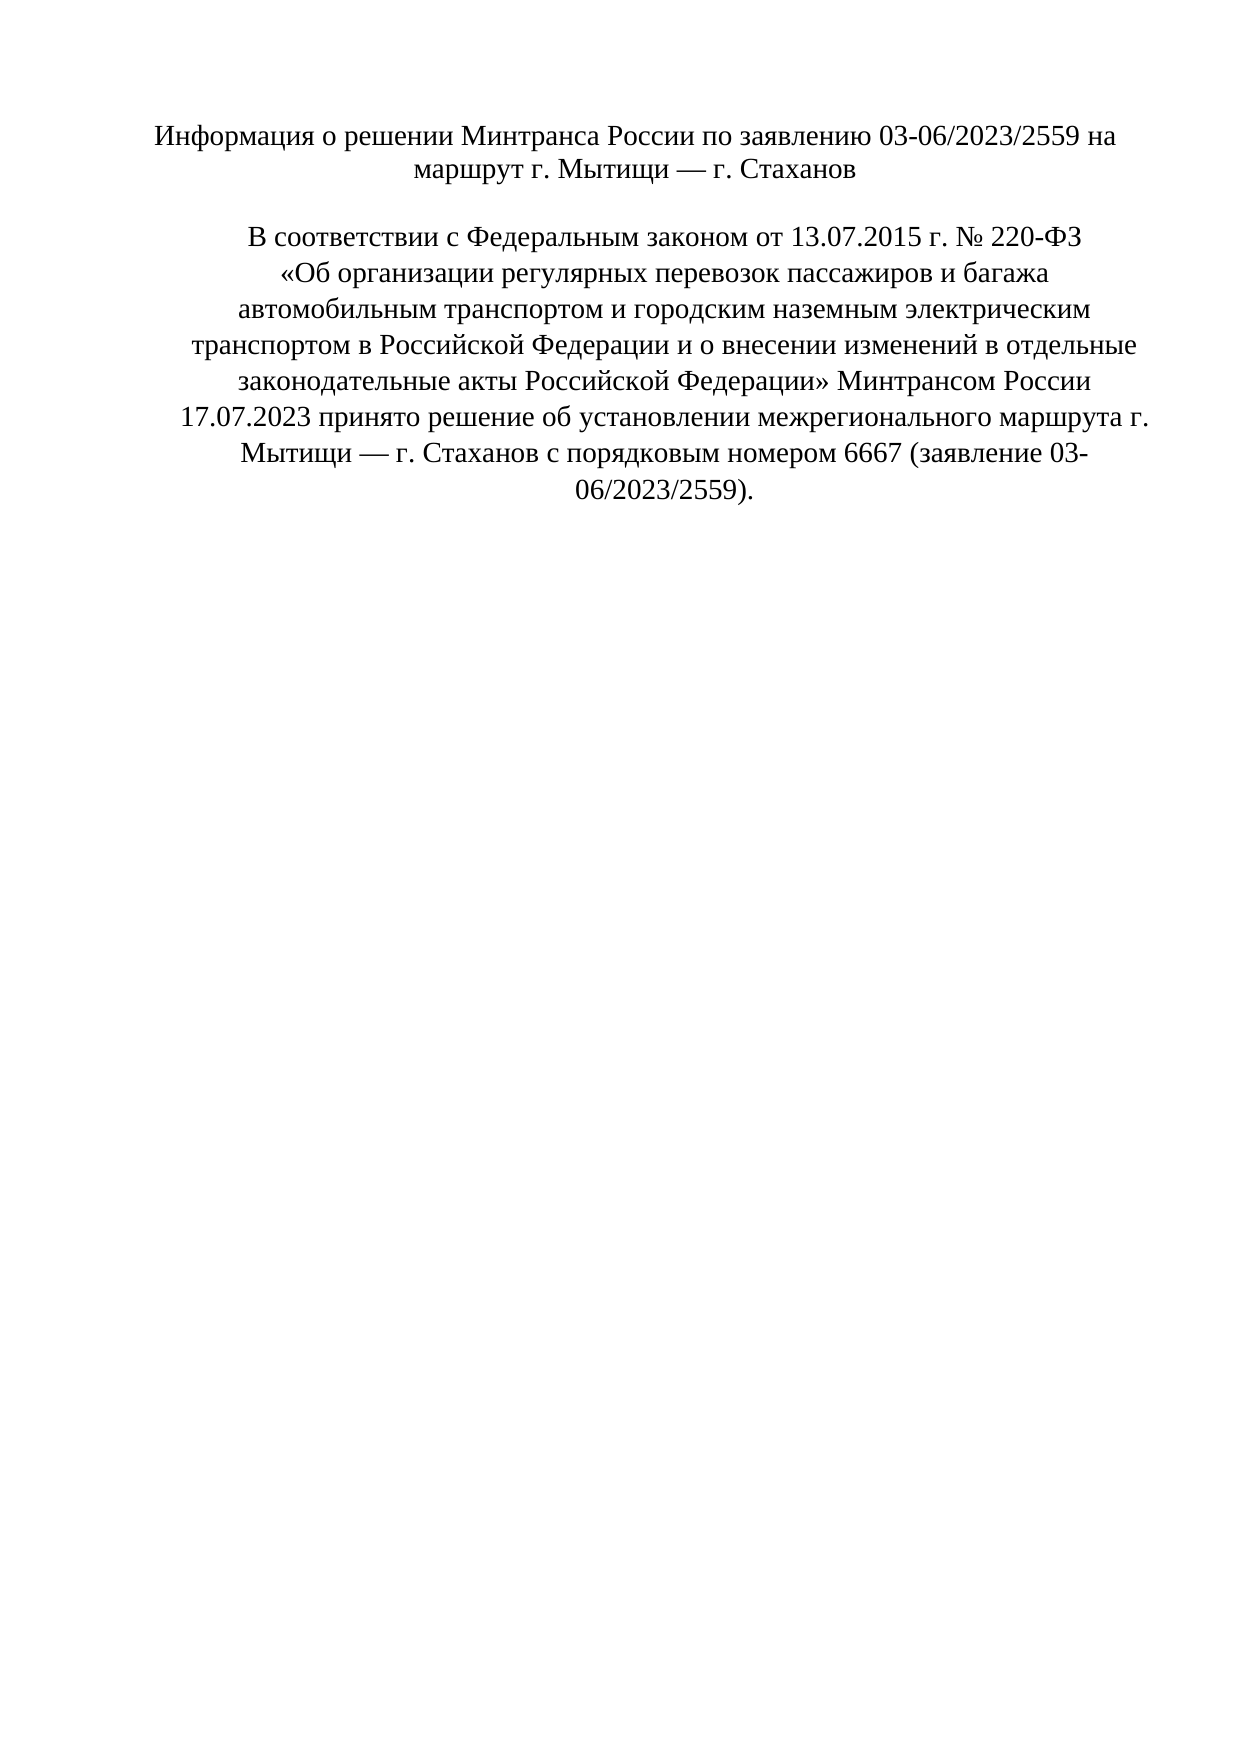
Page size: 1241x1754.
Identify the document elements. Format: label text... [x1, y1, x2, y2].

text Информация о решении Минтранса России по заявлению 03-06/2023/2559 на маршрут г. Мытищи — г. Стаханов [118, 118, 1152, 185]
text В соответствии с Федеральным законом от 13.07.2015 г. № 220-ФЗ «Об организации регулярных перевозок пассажиров и багажа автомобильным транспортом и городским наземным электрическим транспортом в Российской Федерации и о внесении изменений в отдельные законодательные акты Российской Федерации» Минтрансом России 17.07.2023 принято решение об установлении межрегионального маршрута г. Мытищи — г. Стаханов с порядковым номером 6667 (заявление 03-06/2023/2559). [177, 219, 1152, 505]
